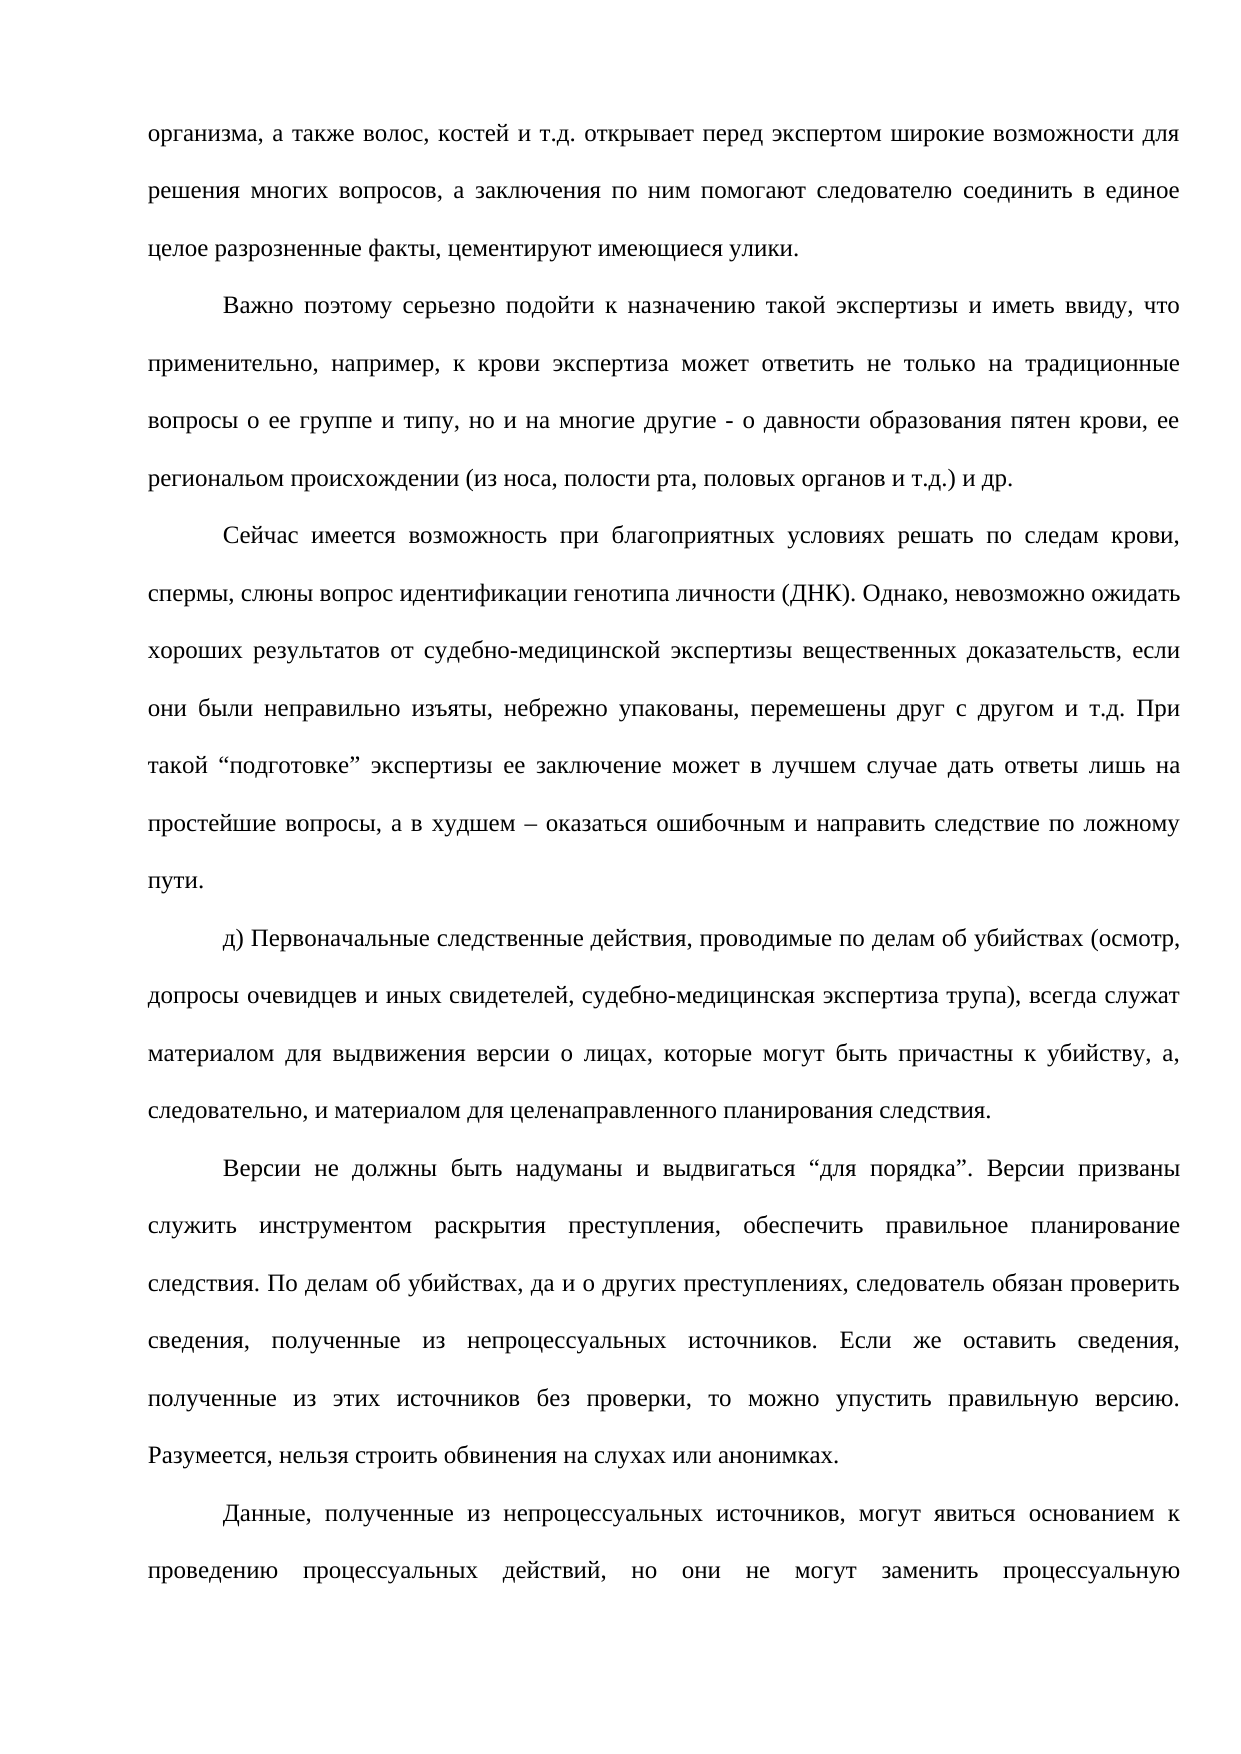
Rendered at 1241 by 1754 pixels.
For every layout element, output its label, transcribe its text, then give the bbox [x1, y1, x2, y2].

text Сейчас имеется возможность при благоприятных условиях решать по следам крови, спермы, слюны вопрос идентификации генотипа личности (ДНК). Однако, невозможно ожидать хороших результатов от судебно-медицинской экспертизы вещественных доказательств, если они были неправильно изъяты, небрежно упакованы, перемешены друг с другом и т.д. При такой “подготовке” экспертизы ее заключение может в лучшем случае дать ответы лишь на простейшие вопросы, а в худшем – оказаться ошибочным и направить следствие по ложному пути. [148, 521, 1181, 894]
text д) Первоначальные следственные действия, проводимые по делам об убийствах (осмотр, допросы очевидцев и иных свидетелей, судебно-медицинская экспертиза трупа), всегда служат материалом для выдвижения версии о лицах, которые могут быть причастны к убийству, а, следовательно, и материалом для целенаправленного планирования следствия. [148, 923, 1181, 1124]
text Версии не должны быть надуманы и выдвигаться “для порядка”. Версии призваны служить инструментом раскрытия преступления, обеспечить правильное планирование следствия. По делам об убийствах, да и о других преступлениях, следователь обязан проверить сведения, полученные из непроцессуальных источников. Если же оставить сведения, полученные из этих источников без проверки, то можно упустить правильную версию. Разумеется, нельзя строить обвинения на слухах или анонимках. [148, 1153, 1181, 1469]
text Важно поэтому серьезно подойти к назначению такой экспертизы и иметь ввиду, что применительно, например, к крови экспертиза может ответить не только на традиционные вопросы о ее группе и типу, но и на многие другие - о давности образования пятен крови, ее региональом происхождении (из носа, полости рта, половых органов и т.д.) и др. [148, 291, 1181, 492]
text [148, 118, 1181, 262]
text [148, 1498, 1181, 1584]
